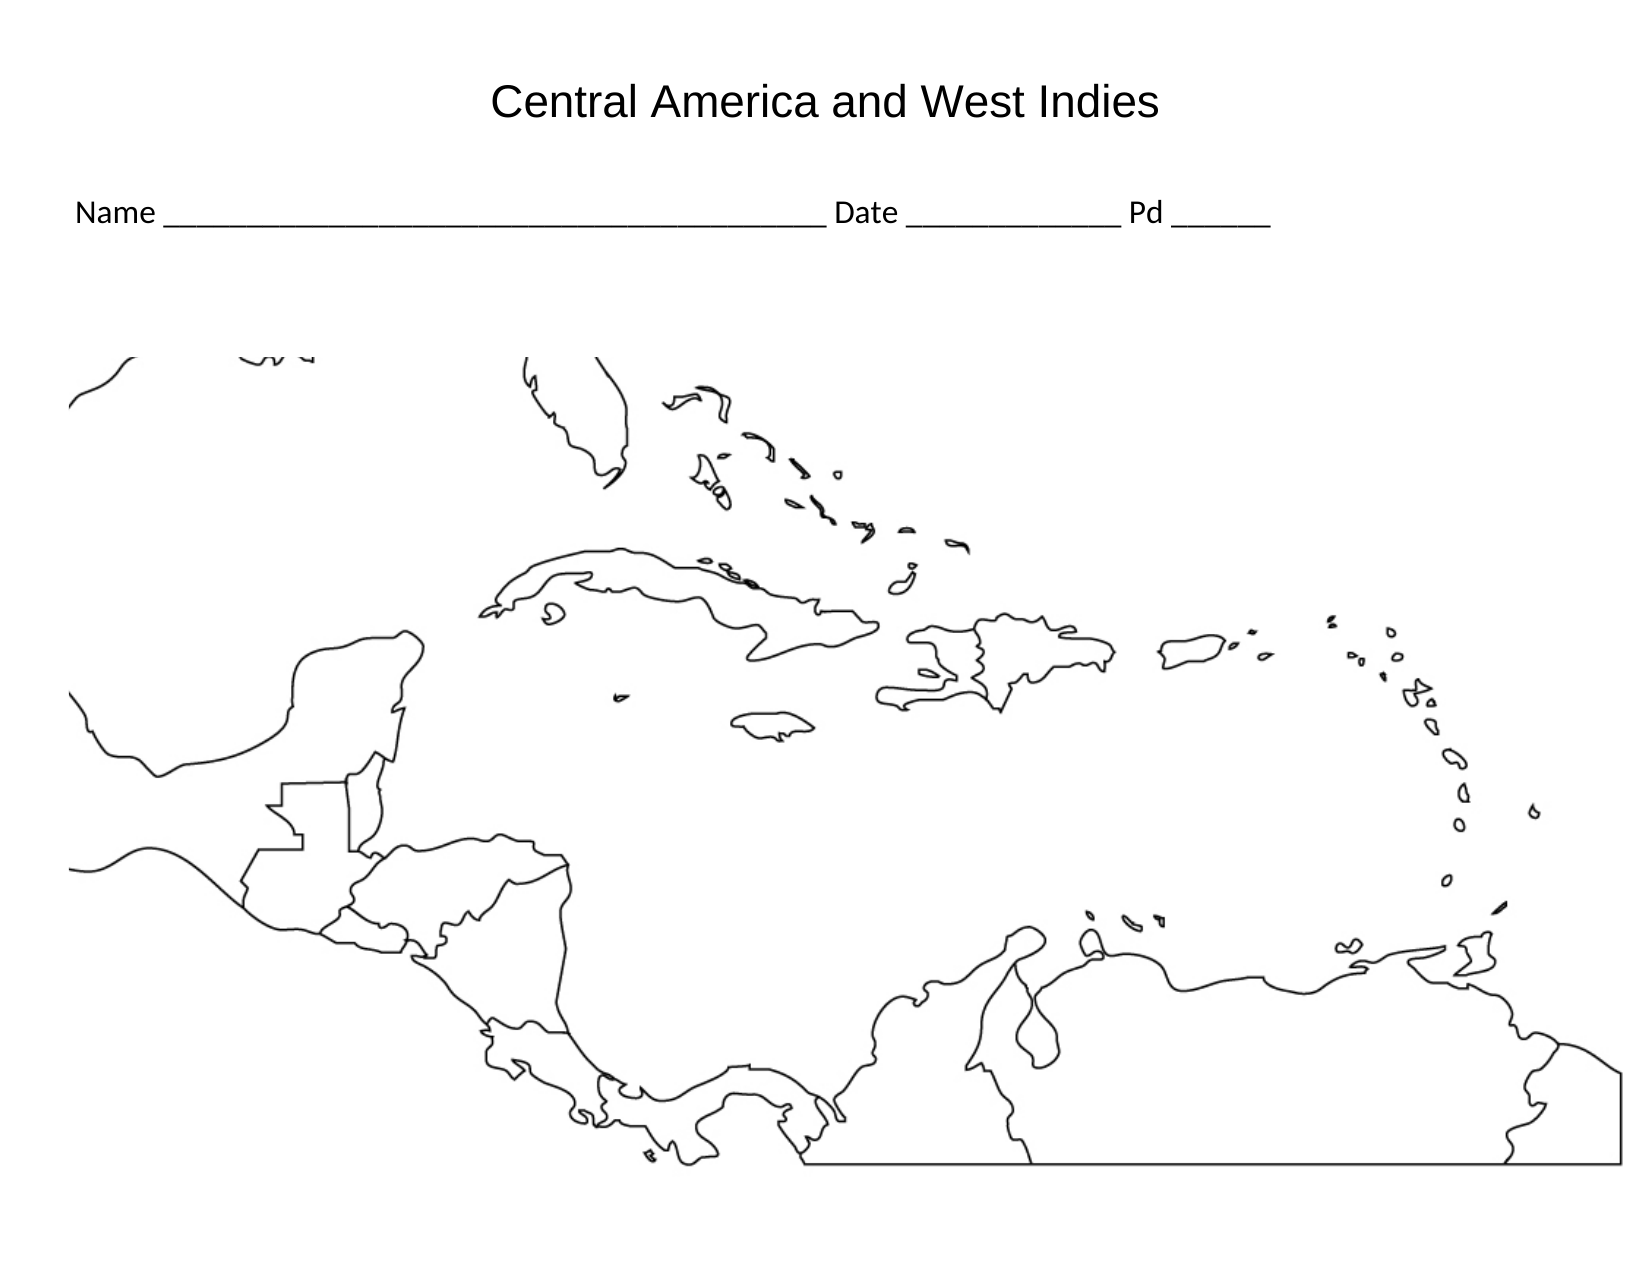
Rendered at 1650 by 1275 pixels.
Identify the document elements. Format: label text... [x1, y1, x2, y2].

picture [68, 357, 1623, 1182]
text Central America and West Indies [75, 75, 1575, 128]
text Name ________________________________________ Date _____________ Pd ______ [75, 191, 1575, 232]
